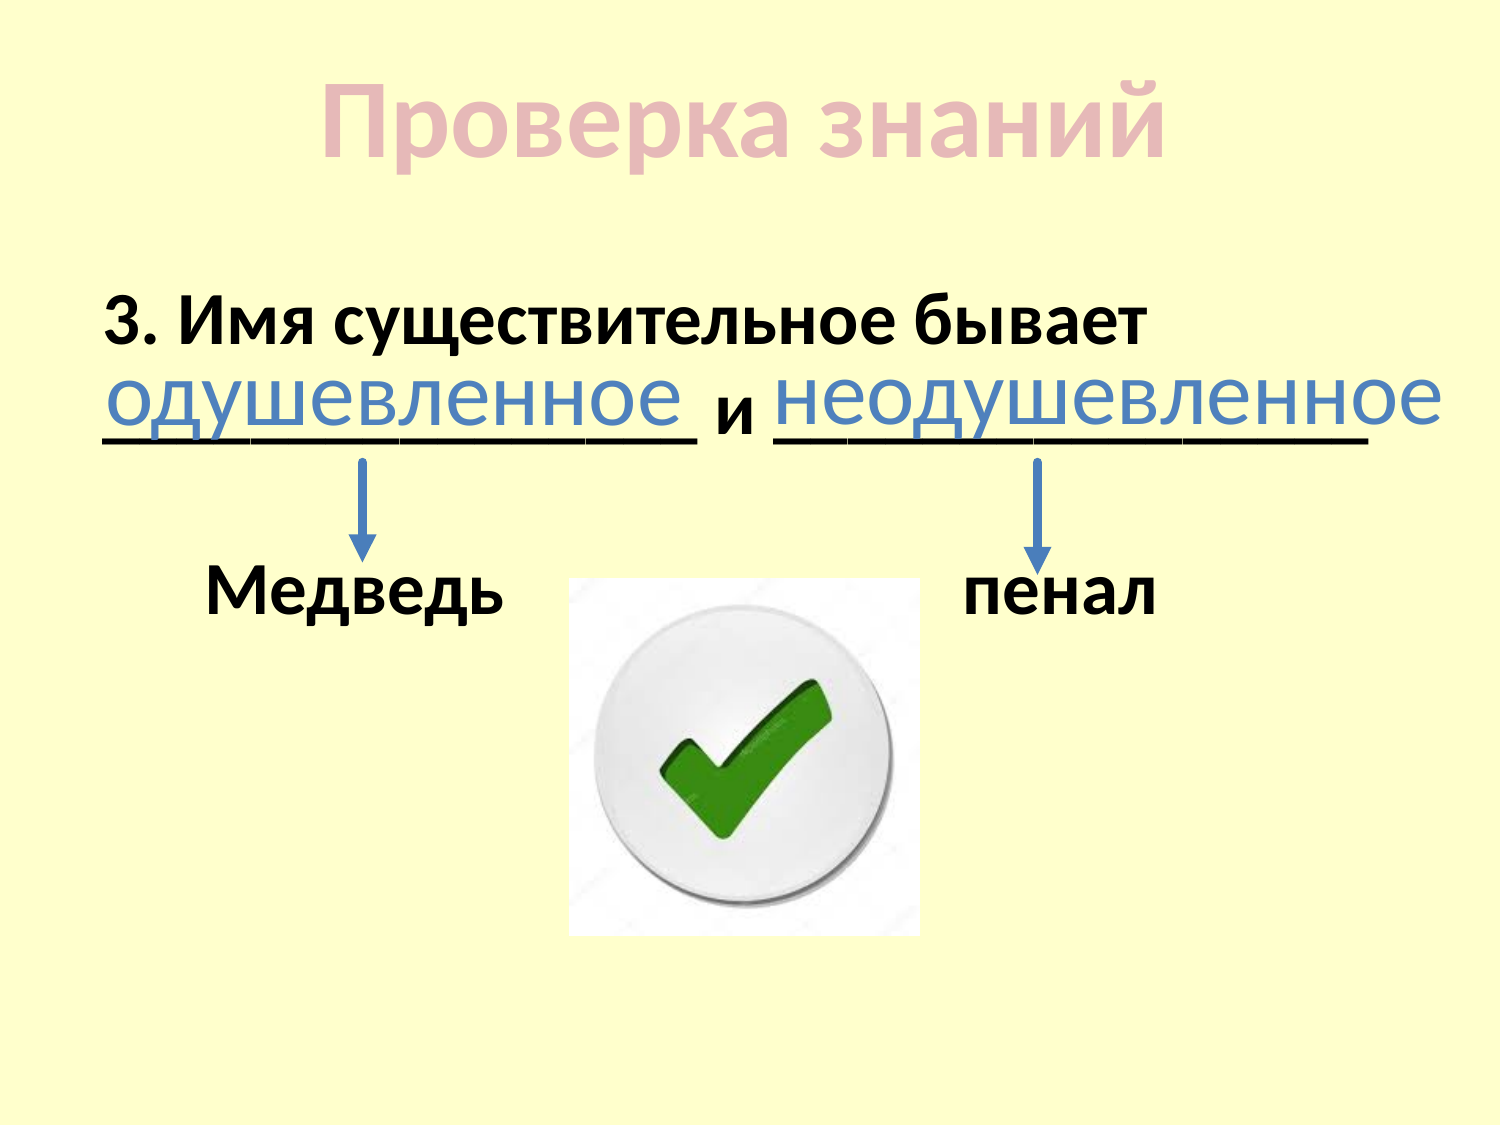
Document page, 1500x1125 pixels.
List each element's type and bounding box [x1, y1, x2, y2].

picture [569, 578, 921, 936]
